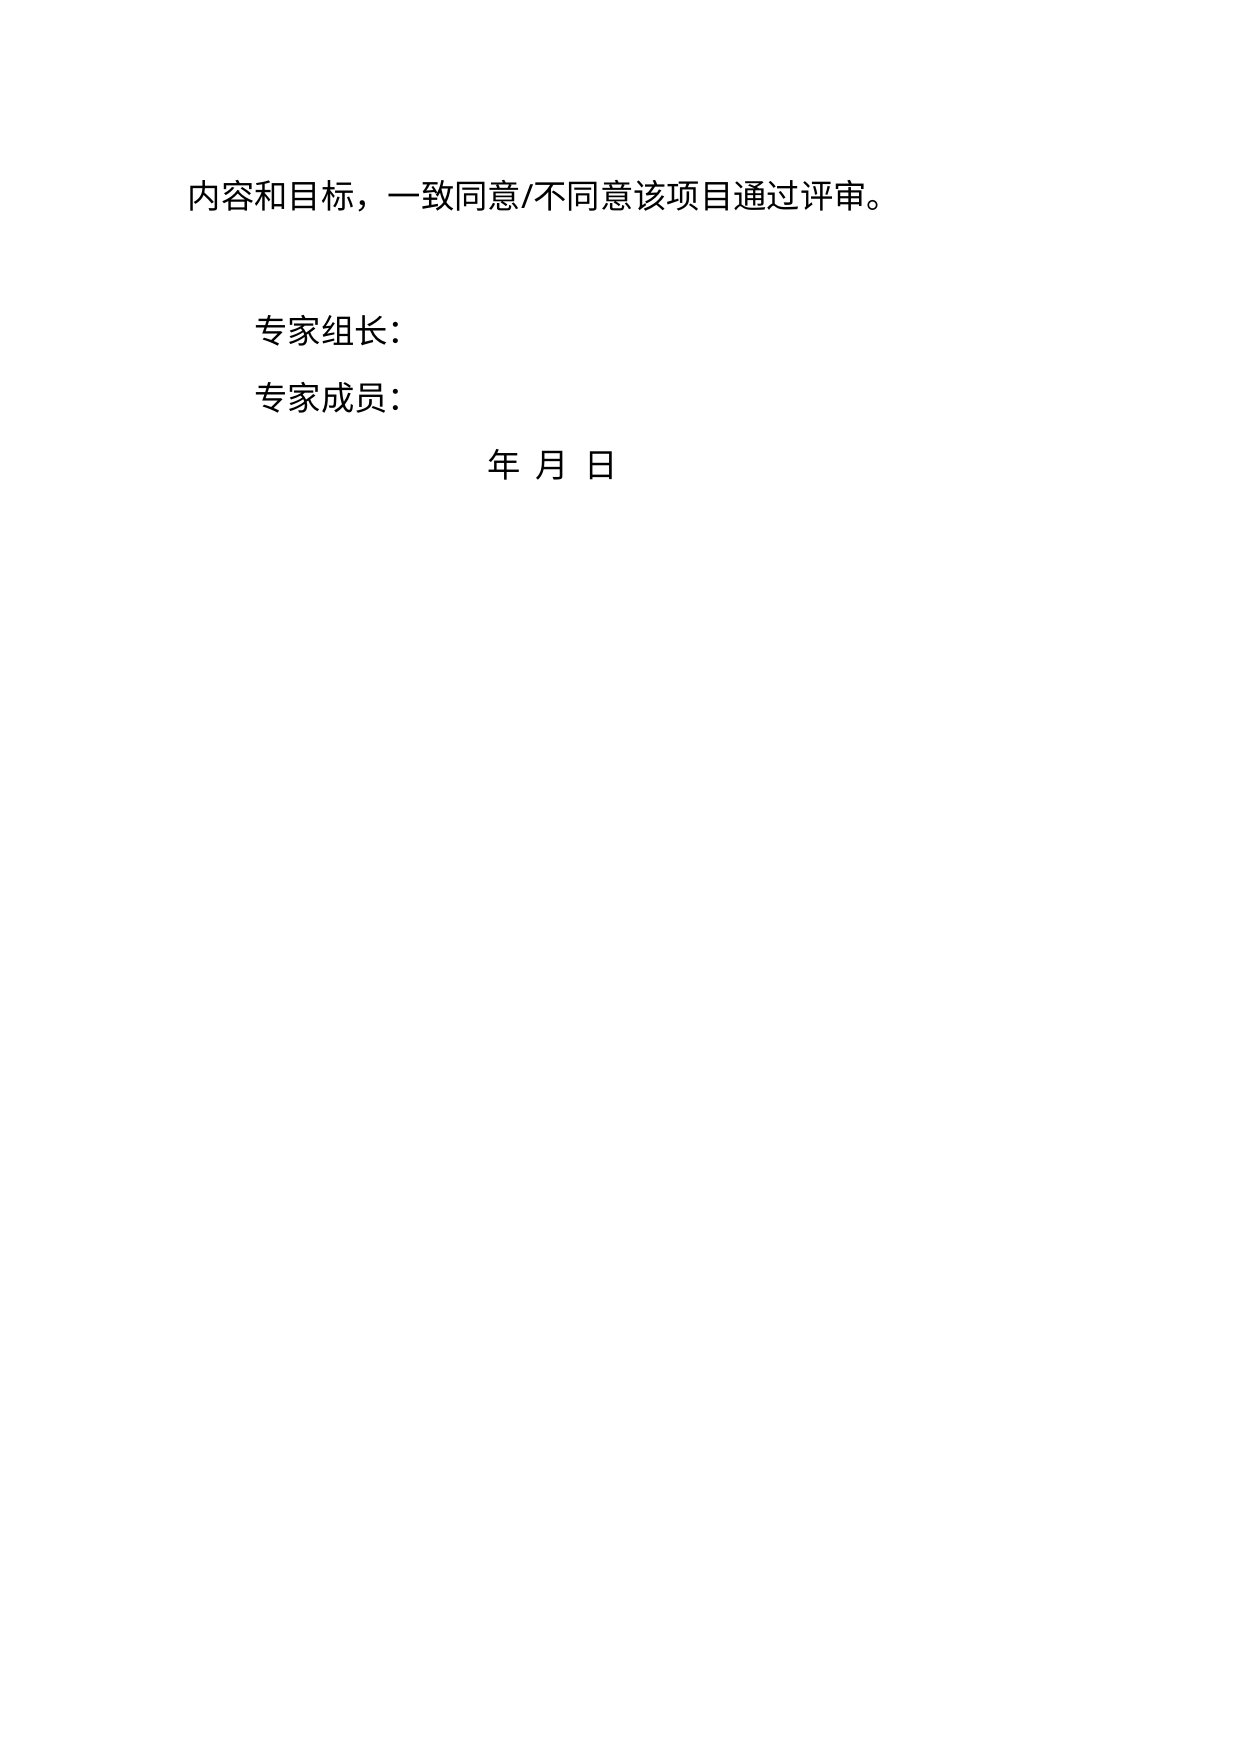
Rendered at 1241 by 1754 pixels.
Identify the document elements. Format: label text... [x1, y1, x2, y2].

text 年 月 日 [179, 430, 1061, 497]
text 专家组长： [179, 296, 1061, 363]
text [179, 162, 1061, 229]
text 专家成员： [179, 363, 1061, 430]
